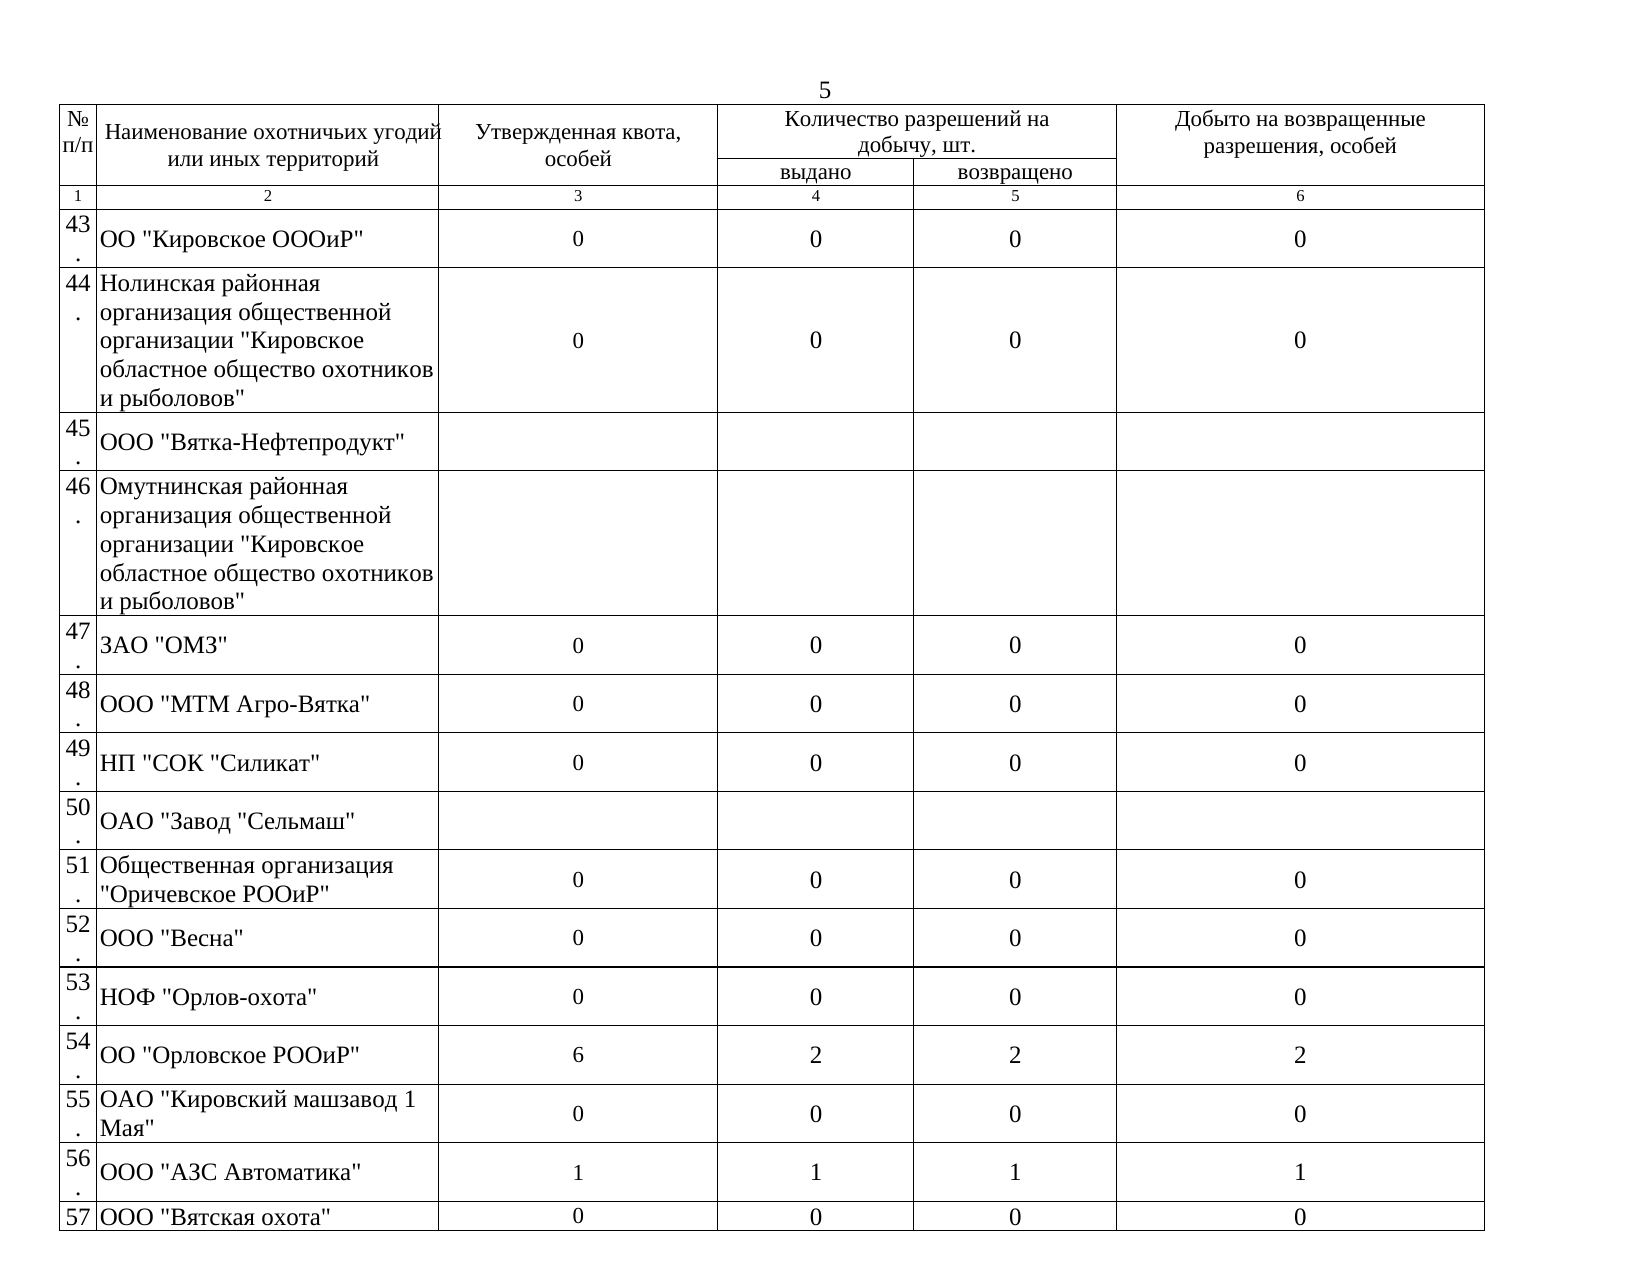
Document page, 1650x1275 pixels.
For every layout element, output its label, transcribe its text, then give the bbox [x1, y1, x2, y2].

table_cell 43. [60, 210, 96, 267]
table_cell 0 [914, 675, 1116, 732]
table_cell 0 [1117, 1202, 1484, 1230]
table_cell 0 [718, 850, 913, 908]
table_cell 0 [718, 733, 913, 791]
table_cell ООО "Вятская охота" [97, 1202, 438, 1230]
table_cell возвращено [914, 159, 1116, 185]
table_cell 0 [718, 968, 913, 1025]
table_cell 44. [60, 268, 96, 412]
table_header Наименование охотничьих угодий или иных территорий [97, 105, 438, 185]
table_cell 0 [914, 1202, 1116, 1230]
table_cell 56. [60, 1143, 96, 1201]
table_cell 1 [60, 186, 96, 208]
table_cell 0 [718, 616, 913, 674]
table_cell [914, 413, 1116, 470]
table_cell [1117, 792, 1484, 849]
table_cell [1117, 471, 1484, 615]
table_cell 4 [718, 186, 913, 208]
table_cell 0 [439, 210, 717, 267]
table_cell 57. [60, 1202, 96, 1230]
table_cell 0 [1117, 675, 1484, 732]
table_cell ОАО "Завод "Сельмаш" [97, 792, 438, 849]
table_cell 2 [97, 186, 438, 208]
table_cell ЗАО "ОМЗ" [97, 616, 438, 674]
table_cell 0 [439, 850, 717, 908]
table_cell 0 [914, 616, 1116, 674]
table_cell 0 [914, 968, 1116, 1025]
table_cell 0 [914, 733, 1116, 791]
table_cell 47. [60, 616, 96, 674]
table_cell 2 [914, 1026, 1116, 1083]
table_cell 0 [718, 909, 913, 966]
table_cell 2 [718, 1026, 913, 1083]
table_cell Общественная организация "Оричевское РООиР" [97, 850, 438, 908]
table_cell выдано [718, 159, 913, 185]
table_cell 0 [914, 1085, 1116, 1142]
table_cell НП "СОК "Силикат" [97, 733, 438, 791]
table_cell 0 [718, 1085, 913, 1142]
table_cell ОО "Орловское РООиР" [97, 1026, 438, 1083]
table_header № п/п [60, 105, 96, 185]
table_cell [718, 413, 913, 470]
table_cell ОАО "Кировский машзавод 1 Мая" [97, 1085, 438, 1142]
table_cell 0 [914, 850, 1116, 908]
table_cell [718, 471, 913, 615]
table_cell 0 [718, 268, 913, 412]
table_cell 0 [1117, 733, 1484, 791]
table_header Утвержденная квота, особей [439, 105, 717, 185]
table_cell 0 [439, 1202, 717, 1230]
table_cell ООО "МТМ Агро-Вятка" [97, 675, 438, 732]
table_cell 0 [439, 1085, 717, 1142]
table_cell 0 [718, 210, 913, 267]
table_cell 48. [60, 675, 96, 732]
table_cell 0 [439, 616, 717, 674]
table_cell 0 [439, 968, 717, 1025]
table_cell 0 [1117, 909, 1484, 966]
table_cell Омутнинская районная организация общественной организации "Кировское областное общество охотников и рыболовов" [97, 471, 438, 615]
table_cell 0 [439, 733, 717, 791]
table_cell 2 [1117, 1026, 1484, 1083]
table_cell ОО "Кировское ОООиР" [97, 210, 438, 267]
table_cell [718, 792, 913, 849]
table_cell 1 [718, 1143, 913, 1201]
table_cell ООО "АЗС Автоматика" [97, 1143, 438, 1201]
table_cell 0 [1117, 616, 1484, 674]
table_cell 0 [1117, 210, 1484, 267]
table_cell 0 [1117, 850, 1484, 908]
table_cell 0 [718, 675, 913, 732]
table_cell 0 [1117, 968, 1484, 1025]
table_cell 49. [60, 733, 96, 791]
table_cell ООО "Вятка-Нефтепродукт" [97, 413, 438, 470]
table_cell 1 [439, 1143, 717, 1201]
table_cell 6 [1117, 186, 1484, 208]
table_cell 46. [60, 471, 96, 615]
table_cell 51. [60, 850, 96, 908]
table_cell 45. [60, 413, 96, 470]
table_cell НОФ "Орлов-охота" [97, 968, 438, 1025]
table_cell 0 [439, 909, 717, 966]
table_cell 1 [914, 1143, 1116, 1201]
table_cell 0 [914, 268, 1116, 412]
table_cell ООО "Весна" [97, 909, 438, 966]
table_cell 52. [60, 909, 96, 966]
table_cell 0 [718, 1202, 913, 1230]
table_cell [914, 792, 1116, 849]
table_cell 0 [1117, 1085, 1484, 1142]
table_cell 54. [60, 1026, 96, 1083]
table_cell [439, 413, 717, 470]
table_cell [439, 471, 717, 615]
table_cell 0 [914, 210, 1116, 267]
table_cell 55. [60, 1085, 96, 1142]
table_cell 6 [439, 1026, 717, 1083]
table_cell [1117, 413, 1484, 470]
table_cell 0 [1117, 268, 1484, 412]
table_cell [439, 792, 717, 849]
table_cell 5 [914, 186, 1116, 208]
table_cell 1 [1117, 1143, 1484, 1201]
table_cell 0 [439, 675, 717, 732]
table_cell [914, 471, 1116, 615]
table_cell 53. [60, 968, 96, 1025]
table_cell 0 [439, 268, 717, 412]
table_header Количество разрешений на добычу, шт. [718, 105, 1116, 157]
table_cell 50. [60, 792, 96, 849]
table_header Добыто на возвращенные разрешения, особей [1117, 105, 1484, 185]
table_cell Нолинская районная организация общественной организации "Кировское областное общество охотников и рыболовов" [97, 268, 438, 412]
table_cell 0 [914, 909, 1116, 966]
table_cell 3 [439, 186, 717, 208]
